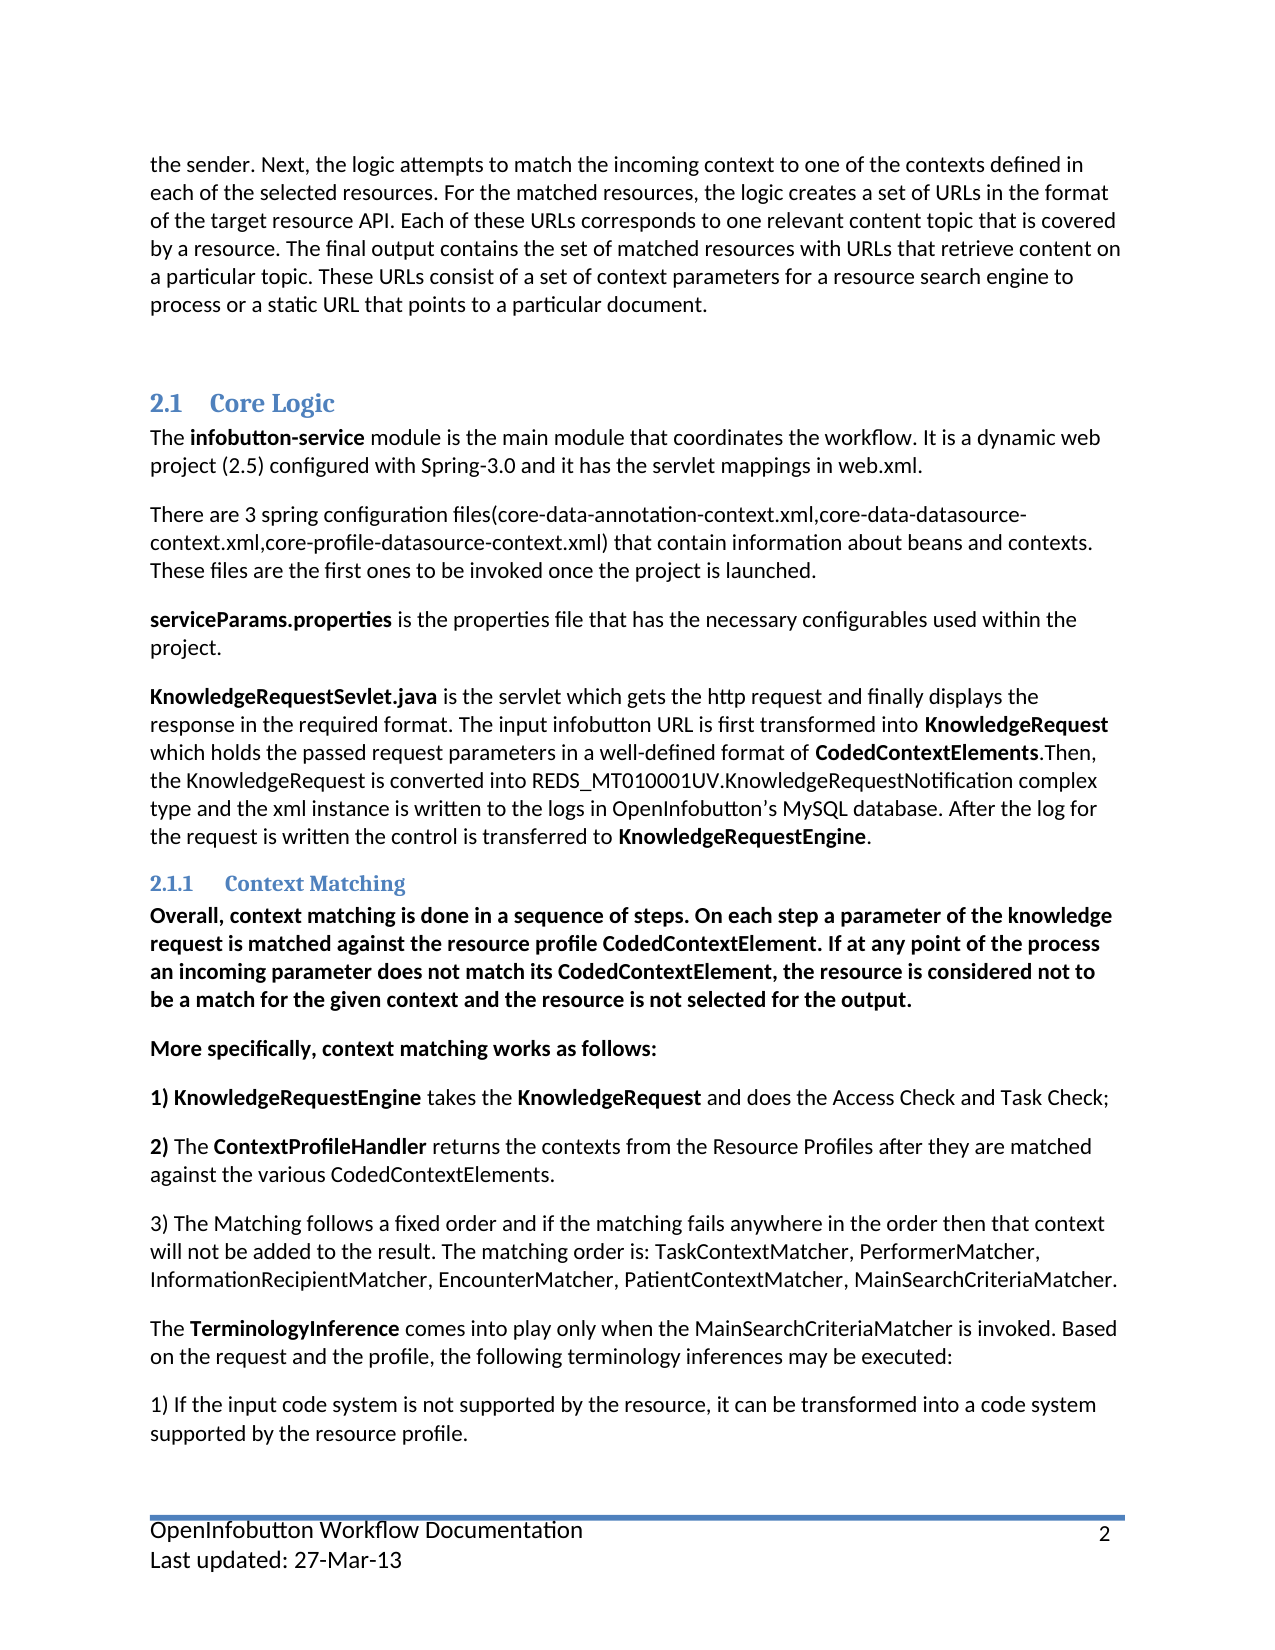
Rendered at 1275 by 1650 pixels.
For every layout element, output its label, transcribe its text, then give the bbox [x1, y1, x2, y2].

text Overall, context matching is done in a sequence of steps. On each step a parameter of the knowledge request is matched against the resource profile CodedContextElement. If at any point of the process an incoming parameter does not match its CodedContextElement, the resource is considered not to be a match for the given context and the resource is not selected for the output. [150, 901, 1125, 1013]
text There are 3 spring configuration files(core-data-annotation-context.xml,core-data-datasource-context.xml,core-profile-datasource-context.xml) that contain information about beans and contexts. These files are the first ones to be invoked once the project is launched. [150, 500, 1125, 584]
text 1) KnowledgeRequestEngine takes the KnowledgeRequest and does the Access Check and Task Check; [150, 1083, 1125, 1111]
text The TerminologyInference comes into play only when the MainSearchCriteriaMatcher is invoked. Based on the request and the profile, the following terminology inferences may be executed: [150, 1314, 1125, 1370]
text serviceParams.properties is the properties file that has the necessary configurables used within the project. [150, 605, 1125, 661]
text KnowledgeRequestSevlet.java is the servlet which gets the http request and finally displays the response in the required format. The input infobutton URL is first transformed into KnowledgeRequest which holds the passed request parameters in a well-defined format of CodedContextElements.Then, the KnowledgeRequest is converted into REDS_MT010001UV.KnowledgeRequestNotification complex type and the xml instance is written to the logs in OpenInfobutton’s MySQL database. After the log for the request is written the control is transferred to KnowledgeRequestEngine. [150, 682, 1125, 850]
subtitle Core Logic [150, 388, 1125, 419]
subtitle Context Matching [150, 871, 1125, 897]
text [150, 150, 1125, 318]
text More specifically, context matching works as follows: [150, 1034, 1125, 1062]
text The infobutton-service module is the main module that coordinates the workflow. It is a dynamic web project (2.5) configured with Spring-3.0 and it has the servlet mappings in web.xml. [150, 423, 1125, 479]
text 3) The Matching follows a fixed order and if the matching fails anywhere in the order then that context will not be added to the result. The matching order is: TaskContextMatcher, PerformerMatcher, InformationRecipientMatcher, EncounterMatcher, PatientContextMatcher, MainSearchCriteriaMatcher. [150, 1209, 1125, 1293]
text 1) If the input code system is not supported by the resource, it can be transformed into a code system supported by the resource profile. [150, 1391, 1125, 1447]
text 2) The ContextProfileHandler returns the contexts from the Resource Profiles after they are matched against the various CodedContextElements. [150, 1132, 1125, 1188]
